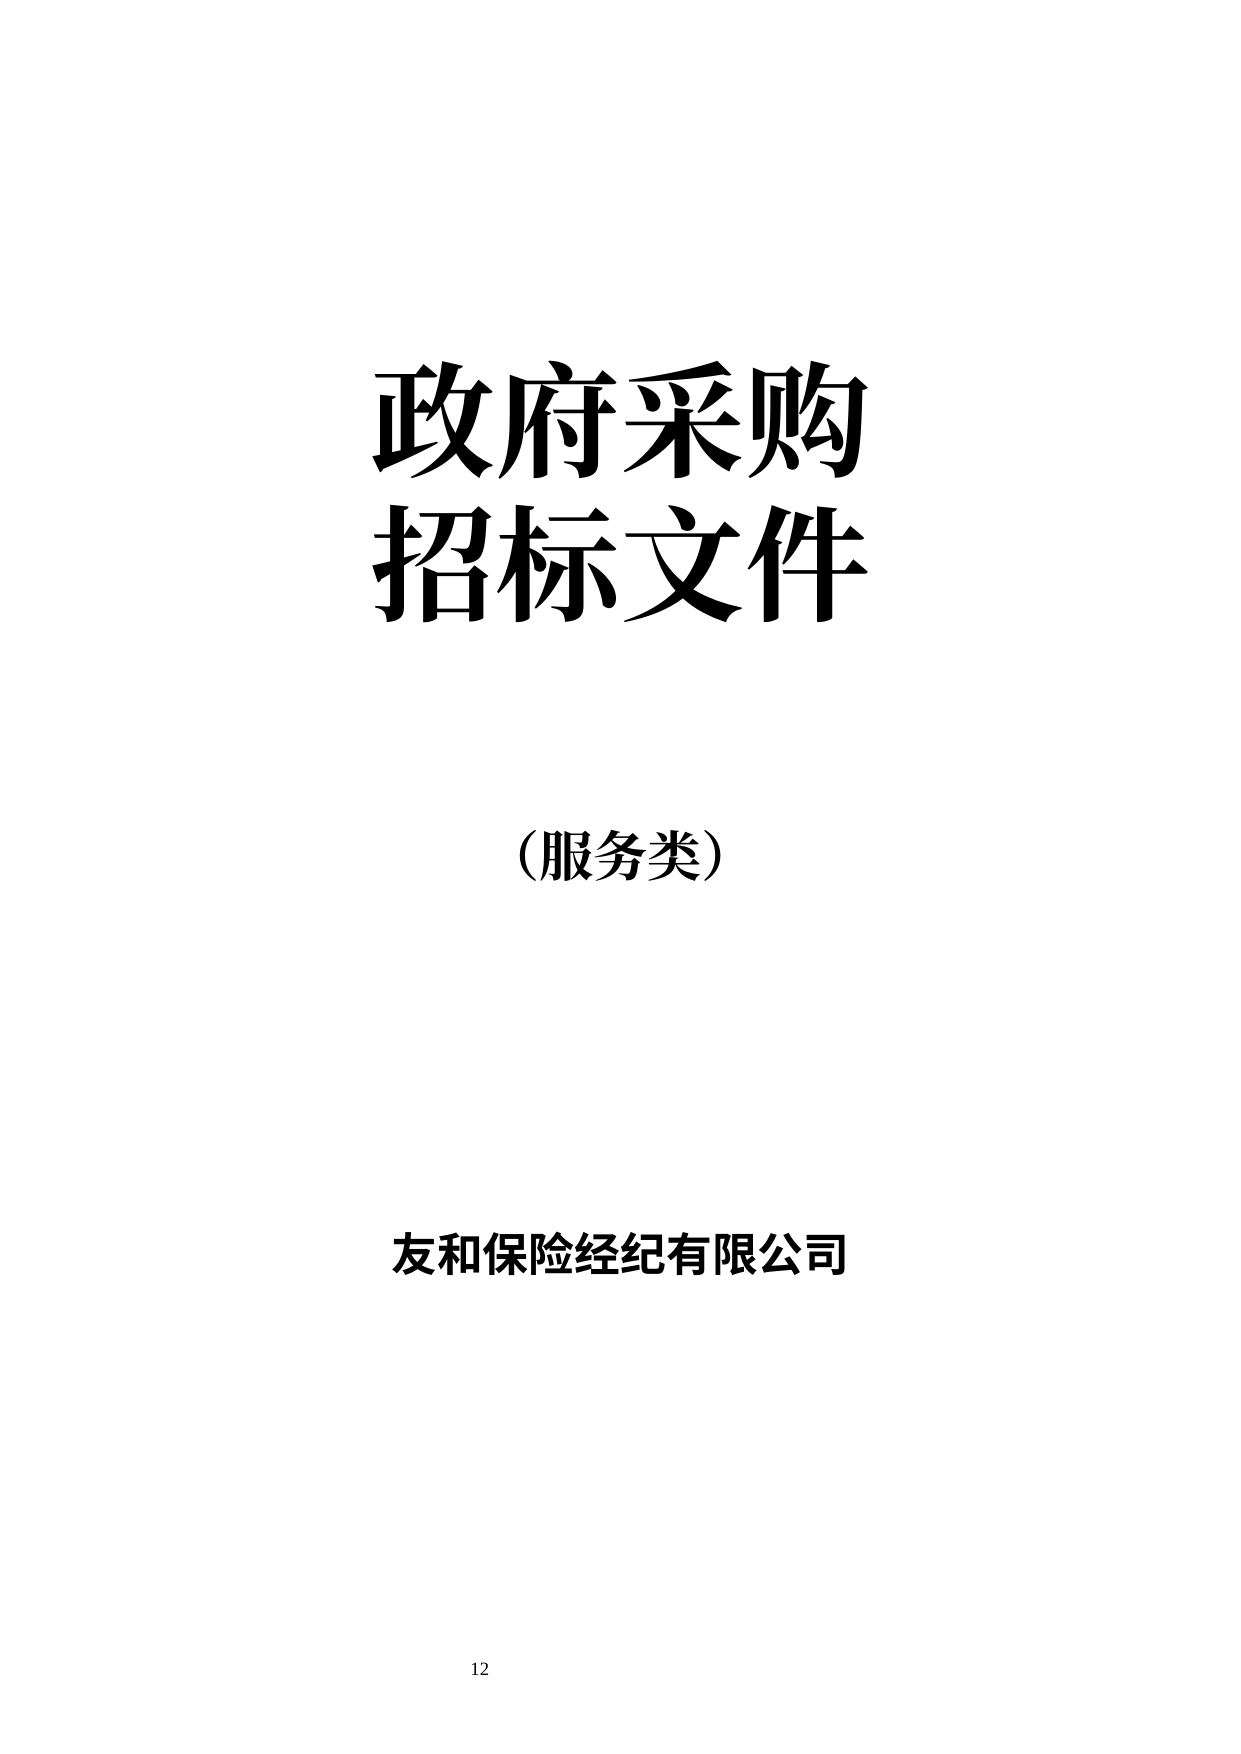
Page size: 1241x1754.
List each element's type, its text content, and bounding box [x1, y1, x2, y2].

text 友和保险经纪有限公司 [187, 1218, 1053, 1285]
text 政府采购 [187, 351, 1053, 495]
text 招标文件 [187, 495, 1053, 639]
text （服务类） [187, 826, 1053, 888]
